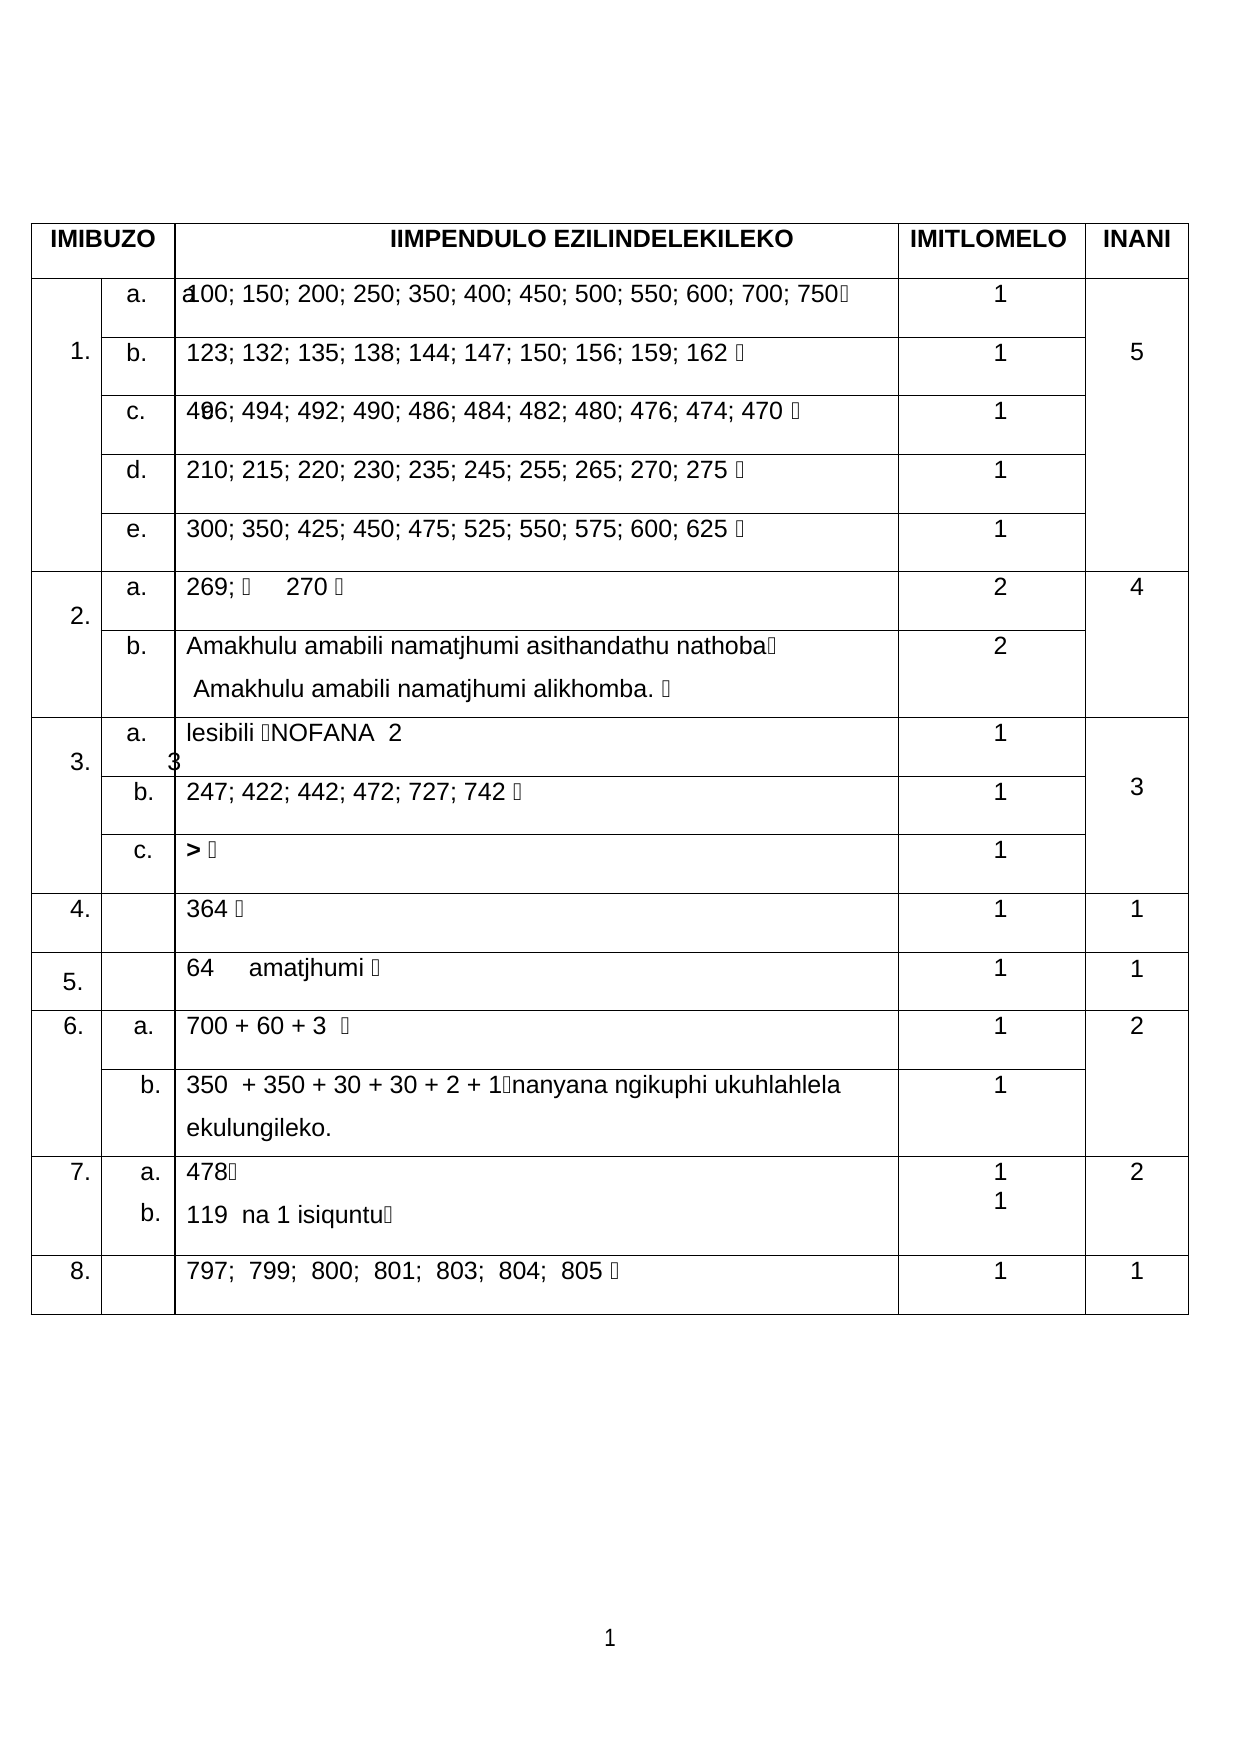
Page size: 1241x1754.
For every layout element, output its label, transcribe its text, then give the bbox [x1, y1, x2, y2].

table_cell 2 [1086, 1011, 1188, 1156]
table_cell 1 [899, 396, 1085, 454]
table_cell 1 [899, 1070, 1085, 1156]
table_cell 5. [32, 953, 101, 1010]
table_cell Amakhulu amabili namatjhumi asithandathu nathoba Amakhulu amabili namatjhumi alikhomba. [176, 631, 898, 717]
table_cell 496; 494; 492; 490; 486; 484; 482; 480; 476; 474; 470 [176, 396, 898, 454]
table_cell 100; 150; 200; 250; 350; 400; 450; 500; 550; 600; 700; 750 [176, 279, 898, 337]
table_cell 1 [899, 718, 1085, 776]
table_cell 1 [1086, 953, 1188, 1010]
table_cell 6. [32, 1011, 101, 1156]
table_cell 247; 422; 442; 472; 727; 742 [176, 777, 898, 834]
table_cell lesibili NOFANA 2 [176, 718, 898, 776]
table_cell 4 [1086, 572, 1188, 717]
table_cell b. [102, 338, 174, 395]
table_cell 1 [899, 455, 1085, 512]
table_cell > [176, 835, 898, 893]
table_cell 1 [899, 894, 1085, 952]
table_cell 3 [1086, 718, 1188, 893]
table_header IMIBUZO [32, 224, 174, 278]
table_cell a. [102, 718, 174, 776]
table_cell 1 [899, 953, 1085, 1010]
table_cell c. [102, 835, 174, 893]
table_cell b. [102, 777, 174, 834]
table_cell 5 [1086, 279, 1188, 571]
table_cell 2. [32, 572, 101, 717]
table_cell 123; 132; 135; 138; 144; 147; 150; 156; 159; 162 [176, 338, 898, 395]
table_header IIMPENDULO EZILINDELEKILEKO [176, 224, 898, 278]
table_cell 1 [899, 338, 1085, 395]
table_cell 364 [176, 894, 898, 952]
table_cell 1 [899, 514, 1085, 571]
table_header INANI [1086, 224, 1188, 278]
table_cell 2 [899, 631, 1085, 717]
table_cell 2 [899, 572, 1085, 630]
table_cell [102, 953, 174, 1010]
table_cell 2 [1086, 1157, 1188, 1255]
table_cell [102, 1256, 174, 1314]
table_cell a. b. [102, 1157, 174, 1255]
table_cell 8. [32, 1256, 101, 1314]
table_cell a. [102, 572, 174, 630]
table_cell 300; 350; 425; 450; 475; 525; 550; 575; 600; 625 [176, 514, 898, 571]
table_cell 1 [899, 835, 1085, 893]
table_cell 210; 215; 220; 230; 235; 245; 255; 265; 270; 275 [176, 455, 898, 512]
table_cell 1 [899, 777, 1085, 834]
table_cell 1. [32, 279, 101, 571]
table_cell b. [102, 1070, 174, 1156]
table_cell 797; 799; 800; 801; 803; 804; 805 [176, 1256, 898, 1314]
table_cell b. [102, 631, 174, 717]
table_cell 64 amatjhumi [176, 953, 898, 1010]
table_cell 7. [32, 1157, 101, 1255]
table_cell 1 [1086, 1256, 1188, 1314]
table_cell 1 [899, 279, 1085, 337]
table_cell 1 1 [899, 1157, 1085, 1255]
table_cell 1 [1086, 894, 1188, 952]
table_cell c. c [102, 396, 174, 454]
table_cell a. a [102, 279, 174, 337]
table_cell a. [102, 1011, 174, 1069]
table_header IMITLOMELO [899, 224, 1085, 278]
table_cell d. [102, 455, 174, 512]
table_cell e. [102, 514, 174, 571]
table_cell 3. 3 [32, 718, 101, 893]
table_cell 269; 270 [176, 572, 898, 630]
table_cell 4. [32, 894, 101, 952]
table_cell [102, 894, 174, 952]
table_cell 350 + 350 + 30 + 30 + 2 + 1nanyana ngikuphi ukuhlahlela ekulungileko. [176, 1070, 898, 1156]
table_cell 478 119 na 1 isiquntu [176, 1157, 898, 1255]
table_cell 1 [899, 1256, 1085, 1314]
table_cell 1 [899, 1011, 1085, 1069]
table_cell 700 + 60 + 3 [176, 1011, 898, 1069]
